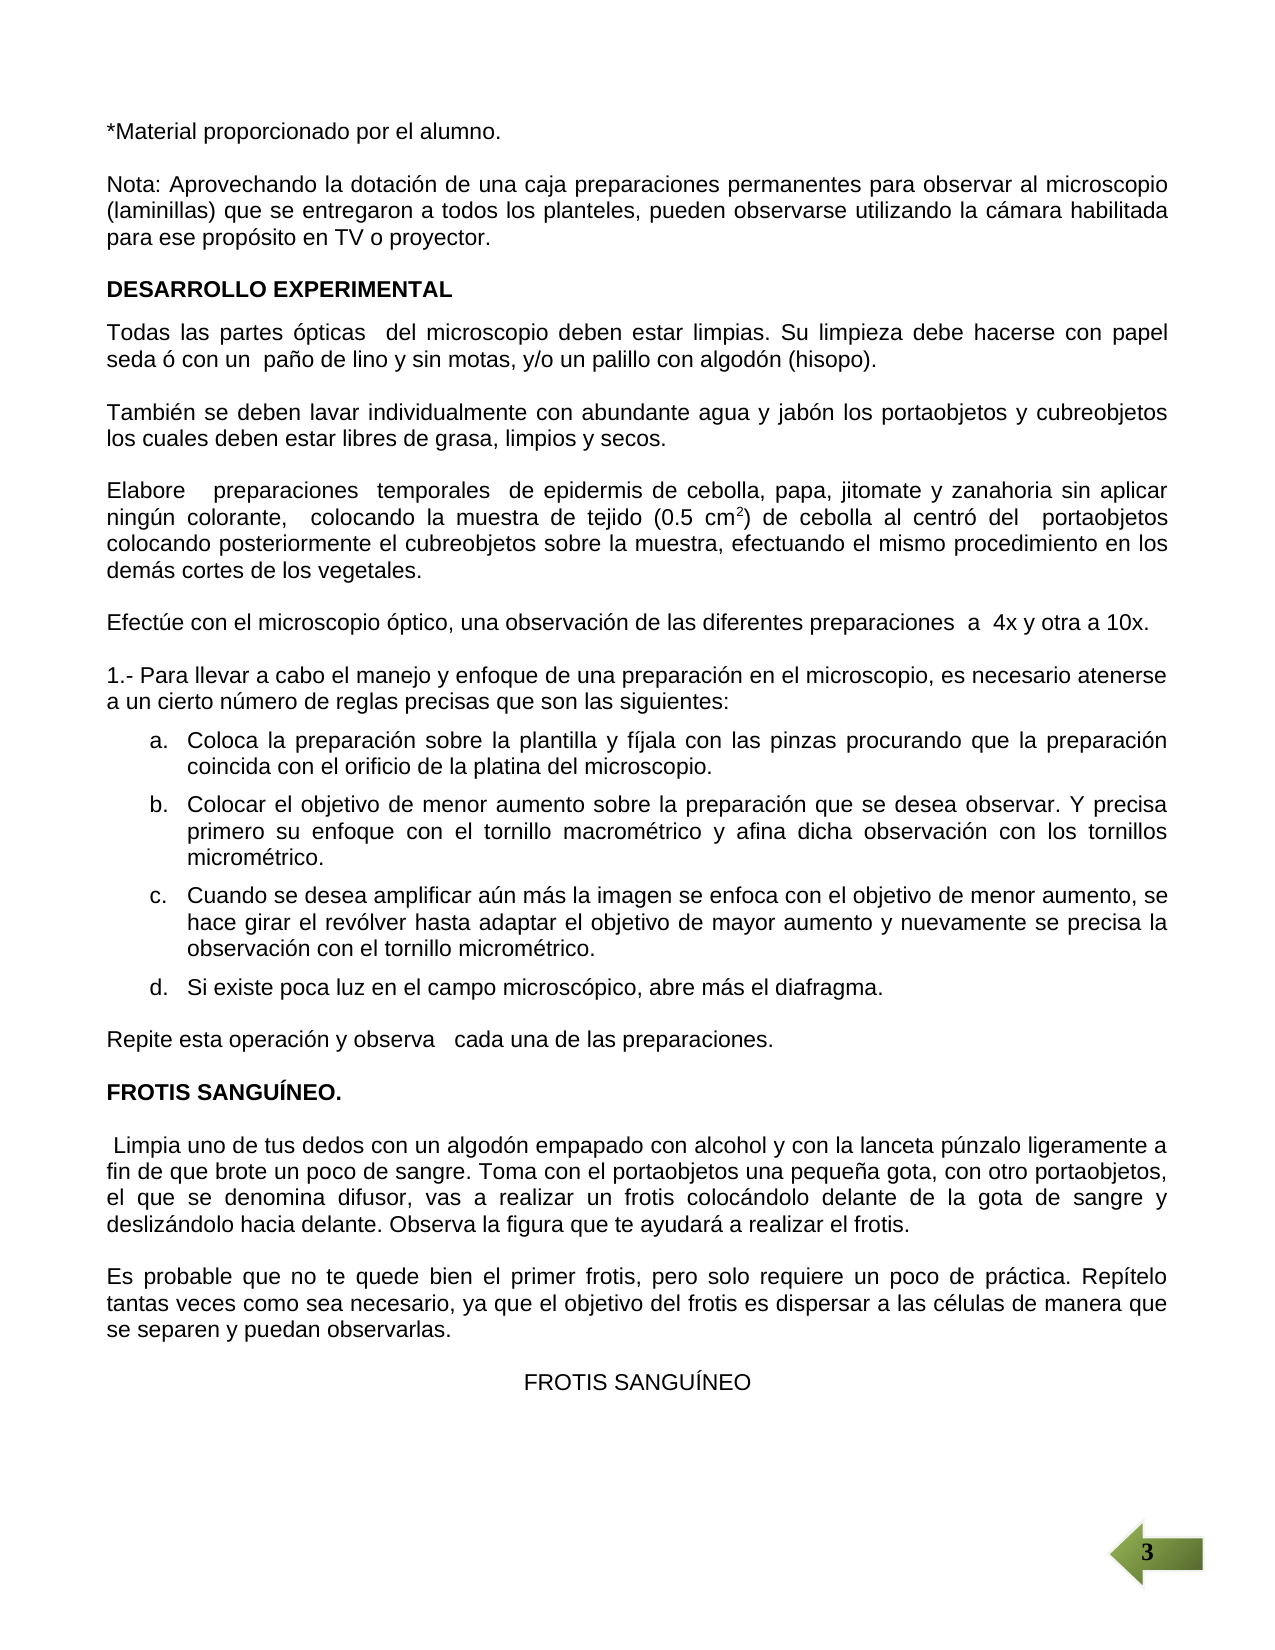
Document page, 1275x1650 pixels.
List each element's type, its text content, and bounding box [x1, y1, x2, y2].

text Efectúe con el microscopio óptico, una observación de las diferentes preparaciones a 4x y otra a 10x. [106, 609, 1169, 636]
text 1.- Para llevar a cabo el manejo y enfoque de una preparación en el microscopio, es necesario atenerse a un cierto número de reglas precisas que son las siguientes: [106, 662, 1169, 715]
text Es probable que no te quede bien el primer frotis, pero solo requiere un poco de práctica. Repítelo tantas veces como sea necesario, ya que el objetivo del frotis es dispersar a las células de manera que se separen y puedan observarlas. [106, 1263, 1169, 1342]
list Cuando se desea amplificar aún más la imagen se enfoca con el objetivo de menor aumento, se hace girar el revólver hasta adaptar el objetivo de mayor aumento y nuevamente se precisa la observación con el tornillo micrométrico. [149, 882, 1169, 961]
list Si existe poca luz en el campo microscópico, abre más el diafragma. [149, 973, 1169, 1000]
text Repite esta operación y observa cada una de las preparaciones. [106, 1026, 1169, 1052]
text FROTIS SANGUÍNEO [106, 1369, 1169, 1395]
text FROTIS SANGUÍNEO. [106, 1079, 1169, 1105]
text Limpia uno de tus dedos con un algodón empapado con alcohol y con la lanceta púnzalo ligeramente a fin de que brote un poco de sangre. Toma con el portaobjetos una pequeña gota, con otro portaobjetos, el que se denomina difusor, vas a realizar un frotis colocándolo delante de la gota de sangre y deslizándolo hacia delante. Observa la figura que te ayudará a realizar el frotis. [106, 1132, 1169, 1237]
text DESARROLLO EXPERIMENTAL [106, 276, 1169, 303]
list Colocar el objetivo de menor aumento sobre la preparación que se desea observar. Y precisa primero su enfoque con el tornillo macrométrico y afina dicha observación con los tornillos micrométrico. [149, 791, 1169, 870]
text Todas las partes ópticas del microscopio deben estar limpias. Su limpieza debe hacerse con papel seda ó con un paño de lino y sin motas, y/o un palillo con algodón (hisopo). [106, 319, 1169, 372]
text *Material proporcionado por el alumno. [106, 118, 1169, 144]
text También se deben lavar individualmente con abundante agua y jabón los portaobjetos y cubreobjetos los cuales deben estar libres de grasa, limpios y secos. [106, 398, 1169, 451]
text Elabore preparaciones temporales de epidermis de cebolla, papa, jitomate y zanahoria sin aplicar ningún colorante, colocando la muestra de tejido (0.5 cm2) de cebolla al centró del portaobjetos colocando posteriormente el cubreobjetos sobre la muestra, efectuando el mismo procedimiento en los demás cortes de los vegetales. [106, 477, 1169, 583]
list Coloca la preparación sobre la plantilla y fíjala con las pinzas procurando que la preparación coincida con el orificio de la platina del microscopio. [149, 727, 1169, 779]
text Nota: Aprovechando la dotación de una caja preparaciones permanentes para observar al microscopio (laminillas) que se entregaron a todos los planteles, pueden observarse utilizando la cámara habilitada para ese propósito en TV o proyector. [106, 171, 1169, 250]
